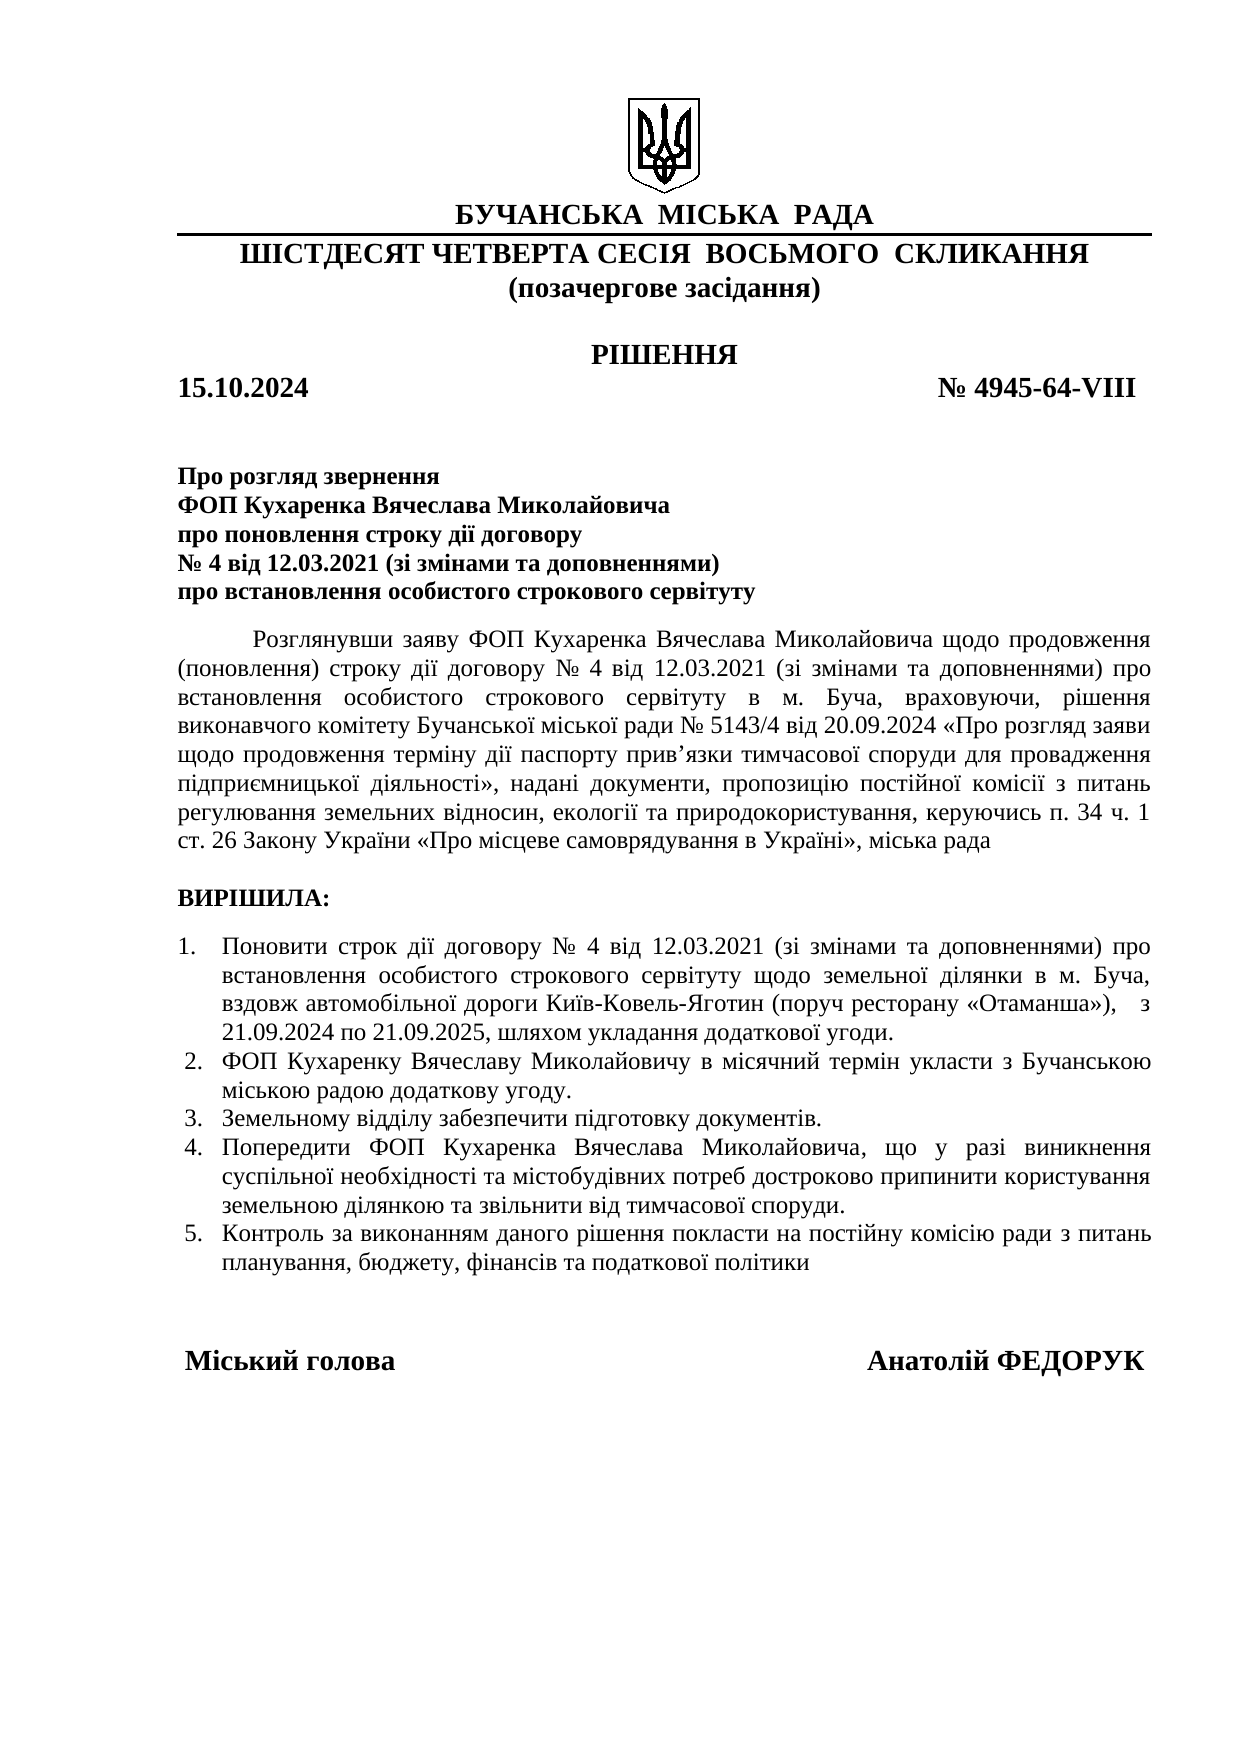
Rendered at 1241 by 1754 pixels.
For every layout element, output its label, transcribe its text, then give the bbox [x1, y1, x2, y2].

list ФОП Кухаренку Вячеславу Миколайовичу в місячний термін укласти з Бучанською міською радою додаткову угоду. [184, 1046, 1152, 1103]
list Контроль за виконанням даного рішення покласти на постійну комісію ради з питань планування, бюджету, фінансів та податкової політики [184, 1218, 1152, 1276]
list Попередити ФОП Кухаренка Вячеслава Миколайовича, що у разі виникнення суспільної необхідності та містобудівних потреб достроково припинити користування земельною ділянкою та звільнити від тимчасової споруди. [184, 1132, 1152, 1218]
text № 4 від 12.03.2021 (зі змінами та доповненнями) [177, 548, 1152, 576]
list Земельному відділу забезпечити підготовку документів. [184, 1103, 1152, 1132]
text про поновлення строку дії договору [177, 519, 1152, 548]
text Розглянувши заяву ФОП Кухаренка Вячеслава Миколайовича щодо продовження (поновлення) строку дії договору № 4 від 12.03.2021 (зі змінами та доповненнями) про встановлення особистого строкового сервітуту в м. Буча, враховуючи, рішення виконавчого комітету Бучанської міської ради № 5143/4 від 20.09.2024 «Про розгляд заяви щодо продовження терміну дії паспорту прив’язки тимчасової споруди для провадження підприємницької діяльності», надані документи, пропозицію постійної комісії з питань регулювання земельних відносин, екології та природокористування, керуючись п. 34 ч. 1 ст. 26 Закону України «Про місцеве самоврядування в Україні», міська рада [177, 624, 1152, 854]
text (позачергове засідання) [177, 270, 1152, 303]
text ВИРІШИЛА: [177, 883, 1152, 912]
text Про розгляд звернення [177, 461, 1152, 490]
list Поновити строк дії договору № 4 від 12.03.2021 (зі змінами та доповненнями) про встановлення особистого строкового сервітуту щодо земельної ділянки в м. Буча, вздовж автомобільної дороги Київ-Ковель-Яготин (поруч ресторану «Отаманша»), з 21.09.2024 по 21.09.2025, шляхом укладання додаткової угоди. [177, 931, 1152, 1046]
text ШІСТДЕСЯТ ЧЕТВЕРТА СЕСІЯ ВОСЬМОГО СКЛИКАННЯ [177, 236, 1152, 270]
text ФОП Кухаренка Вячеслава Миколайовича [177, 490, 1152, 519]
text Міський голова Анатолій ФЕДОРУК [177, 1343, 1152, 1377]
text РІШЕННЯ [177, 337, 1152, 370]
text БУЧАНСЬКА МІСЬКА РАДА [177, 197, 1152, 233]
text про встановлення особистого строкового сервітуту [177, 576, 1152, 605]
text 15.10.2024 № 4945-64-VІІІ [177, 370, 1152, 404]
